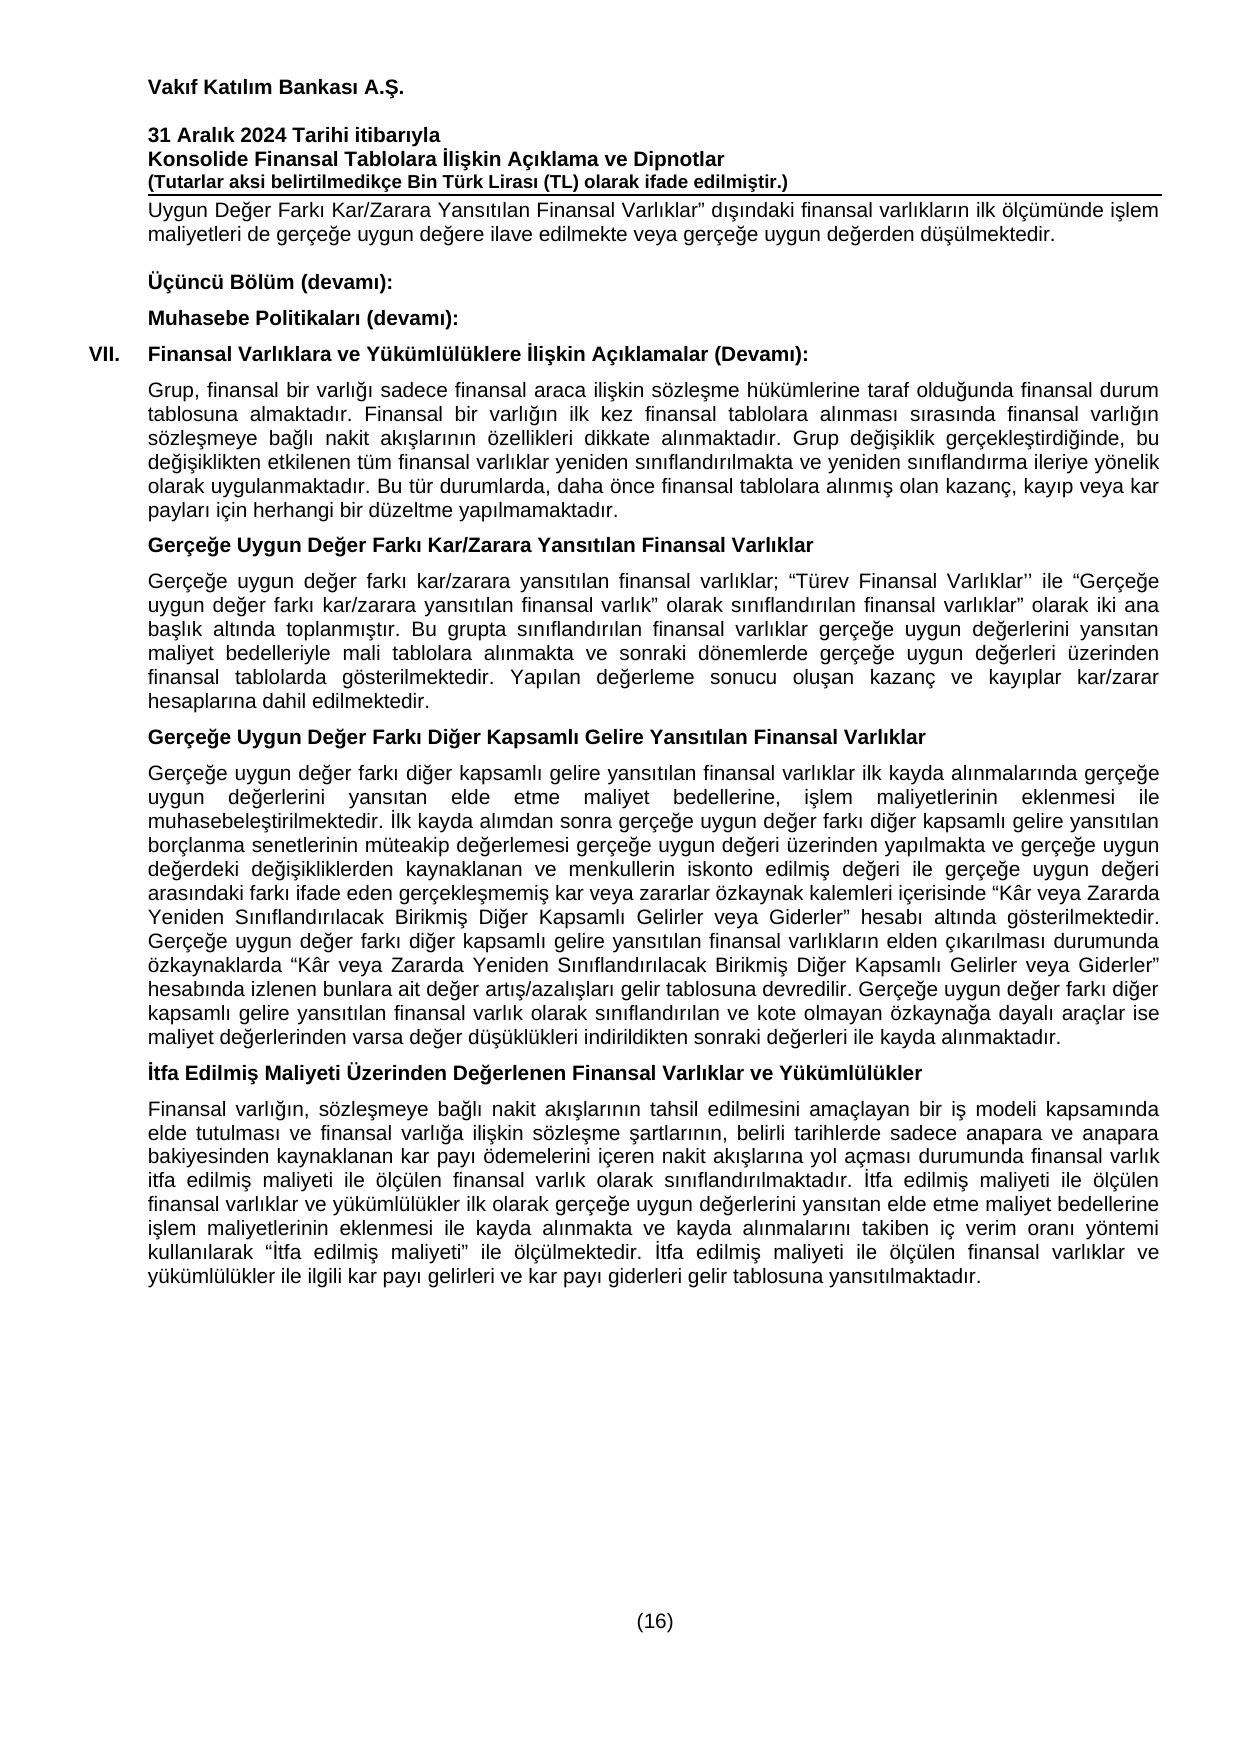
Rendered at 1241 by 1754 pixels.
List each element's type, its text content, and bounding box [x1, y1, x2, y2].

text Gerçeğe Uygun Değer Farkı Diğer Kapsamlı Gelire Yansıtılan Finansal Varlıklar [148, 725, 1161, 749]
text Gerçeğe Uygun Değer Farkı Kar/Zarara Yansıtılan Finansal Varlıklar [148, 533, 1161, 557]
text İtfa Edilmiş Maliyeti Üzerinden Değerlenen Finansal Varlıklar ve Yükümlülükler [148, 1060, 1161, 1084]
text Gerçeğe uygun değer farkı kar/zarara yansıtılan finansal varlıklar; “Türev Finansal Varlıklar’’ ile “Gerçeğe uygun değer farkı kar/zarara yansıtılan finansal varlık” olarak sınıflandırılan finansal varlıklar” olarak iki ana başlık altında toplanmıştır. Bu grupta sınıflandırılan finansal varlıklar gerçeğe uygun değerlerini yansıtan maliyet bedelleriyle mali tablolara alınmakta ve sonraki dönemlerde gerçeğe uygun değerleri üzerinden finansal tablolarda gösterilmektedir. Yapılan değerleme sonucu oluşan kazanç ve kayıplar kar/zarar hesaplarına dahil edilmektedir. [148, 569, 1161, 713]
text Üçüncü Bölüm (devamı): [148, 270, 1162, 294]
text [148, 198, 1161, 246]
text VII. Finansal Varlıklara ve Yükümlülüklere İlişkin Açıklamalar (Devamı): [89, 342, 1166, 366]
text Gerçeğe uygun değer farkı diğer kapsamlı gelire yansıtılan finansal varlıklar ilk kayda alınmalarında gerçeğe uygun değerlerini yansıtan elde etme maliyet bedellerine, işlem maliyetlerinin eklenmesi ile muhasebeleştirilmektedir. İlk kayda alımdan sonra gerçeğe uygun değer farkı diğer kapsamlı gelire yansıtılan borçlanma senetlerinin müteakip değerlemesi gerçeğe uygun değeri üzerinden yapılmakta ve gerçeğe uygun değerdeki değişikliklerden kaynaklanan ve menkullerin iskonto edilmiş değeri ile gerçeğe uygun değeri arasındaki farkı ifade eden gerçekleşmemiş kar veya zararlar özkaynak kalemleri içerisinde “Kâr veya Zararda Yeniden Sınıflandırılacak Birikmiş Diğer Kapsamlı Gelirler veya Giderler” hesabı altında gösterilmektedir. Gerçeğe uygun değer farkı diğer kapsamlı gelire yansıtılan finansal varlıkların elden çıkarılması durumunda özkaynaklarda “Kâr veya Zararda Yeniden Sınıflandırılacak Birikmiş Diğer Kapsamlı Gelirler veya Giderler” hesabında izlenen bunlara ait değer artış/azalışları gelir tablosuna devredilir. Gerçeğe uygun değer farkı diğer kapsamlı gelire yansıtılan finansal varlık olarak sınıflandırılan ve kote olmayan özkaynağa dayalı araçlar ise maliyet değerlerinden varsa değer düşüklükleri indirildikten sonraki değerleri ile kayda alınmaktadır. [148, 761, 1161, 1048]
text Muhasebe Politikaları (devamı): [148, 306, 1122, 330]
text Finansal varlığın, sözleşmeye bağlı nakit akışlarının tahsil edilmesini amaçlayan bir iş modeli kapsamında elde tutulması ve finansal varlığa ilişkin sözleşme şartlarının, belirli tarihlerde sadece anapara ve anapara bakiyesinden kaynaklanan kar payı ödemelerini içeren nakit akışlarına yol açması durumunda finansal varlık itfa edilmiş maliyeti ile ölçülen finansal varlık olarak sınıflandırılmaktadır. İtfa edilmiş maliyeti ile ölçülen finansal varlıklar ve yükümlülükler ilk olarak gerçeğe uygun değerlerini yansıtan elde etme maliyet bedellerine işlem maliyetlerinin eklenmesi ile kayda alınmakta ve kayda alınmalarını takiben iç verim oranı yöntemi kullanılarak “İtfa edilmiş maliyeti” ile ölçülmektedir. İtfa edilmiş maliyeti ile ölçülen finansal varlıklar ve yükümlülükler ile ilgili kar payı gelirleri ve kar payı giderleri gelir tablosuna yansıtılmaktadır. [148, 1096, 1161, 1288]
text Grup, finansal bir varlığı sadece finansal araca ilişkin sözleşme hükümlerine taraf olduğunda finansal durum tablosuna almaktadır. Finansal bir varlığın ilk kez finansal tablolara alınması sırasında finansal varlığın sözleşmeye bağlı nakit akışlarının özellikleri dikkate alınmaktadır. Grup değişiklik gerçekleştirdiğinde, bu değişiklikten etkilenen tüm finansal varlıklar yeniden sınıflandırılmakta ve yeniden sınıflandırma ileriye yönelik olarak uygulanmaktadır. Bu tür durumlarda, daha önce finansal tablolara alınmış olan kazanç, kayıp veya kar payları için herhangi bir düzeltme yapılmamaktadır. [148, 378, 1161, 521]
